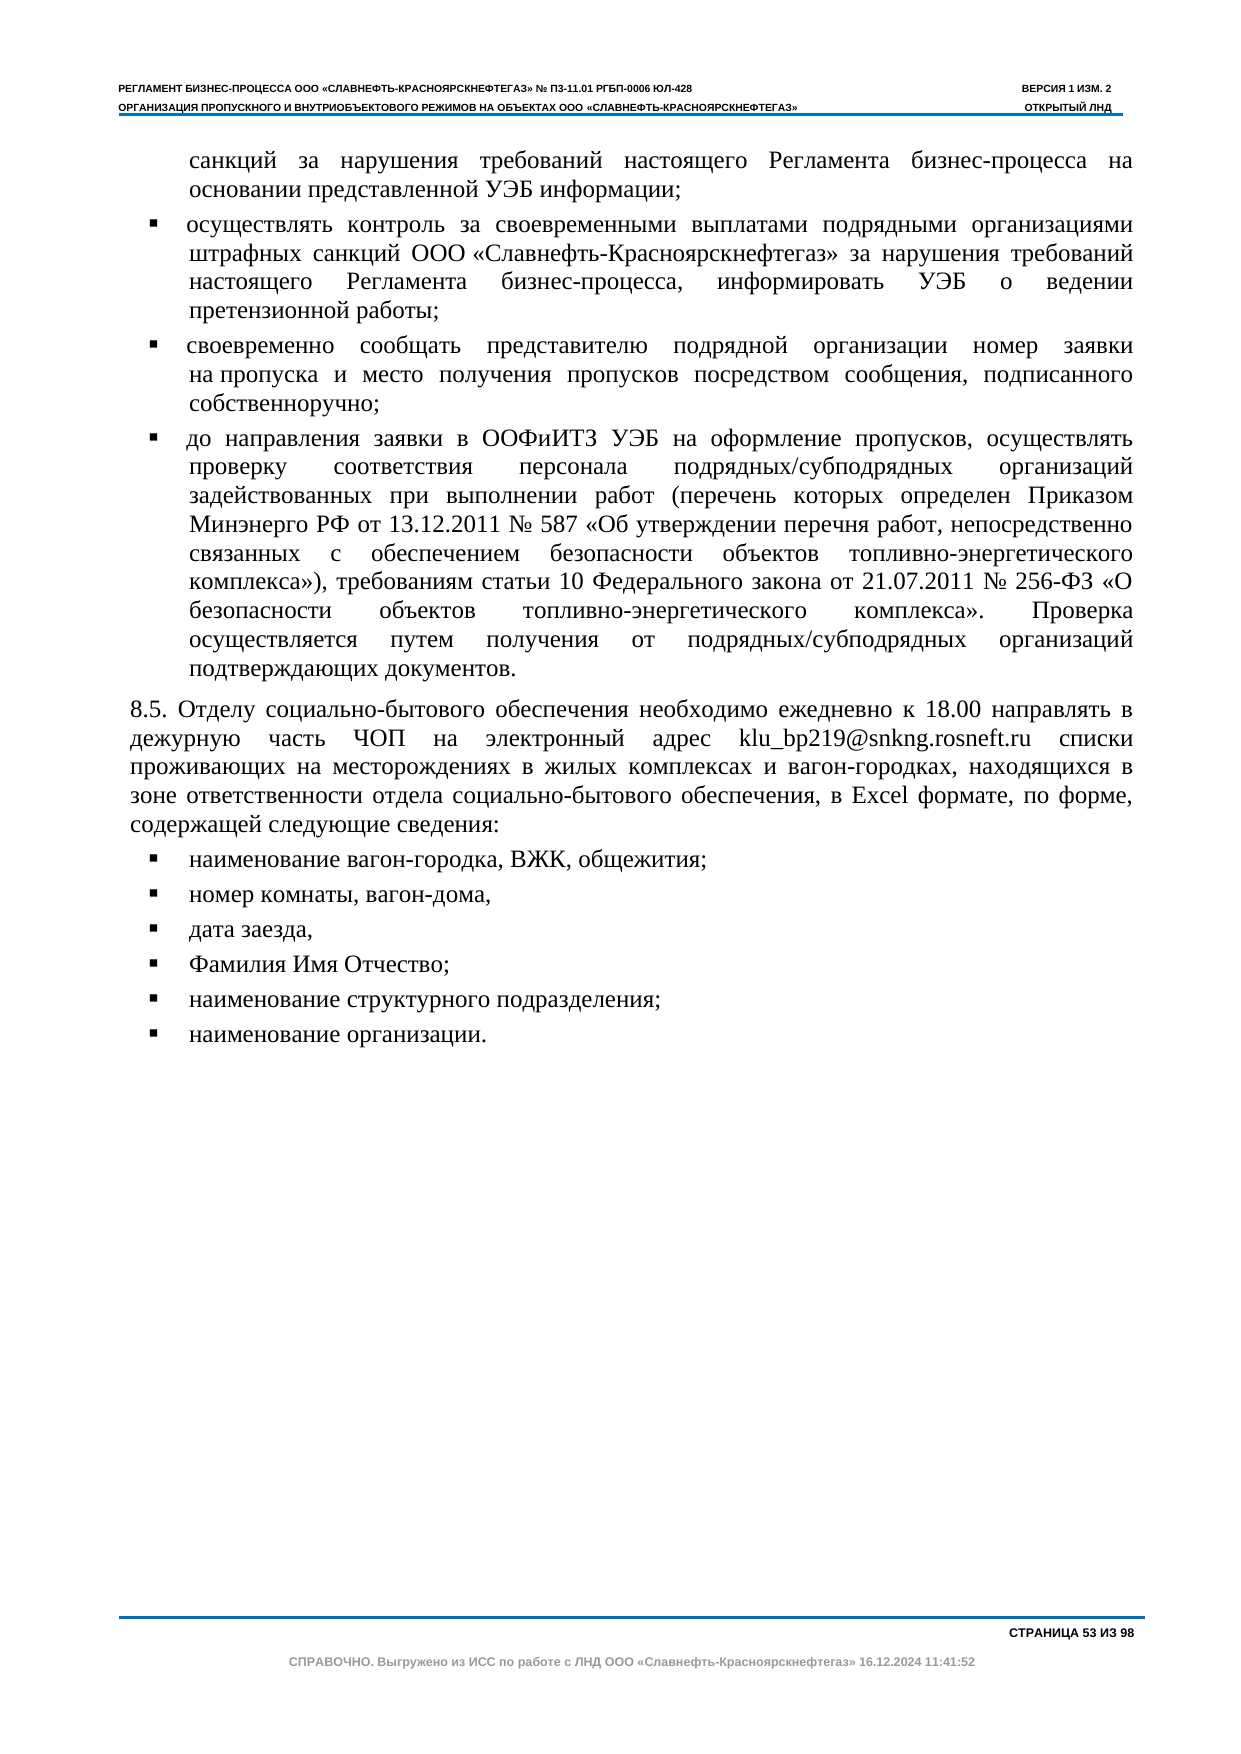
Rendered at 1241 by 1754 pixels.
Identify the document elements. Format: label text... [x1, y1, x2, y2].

list номер комнаты, вагон-дома, [148, 879, 1134, 908]
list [148, 145, 1134, 203]
list наименование вагон-городка, ВЖК, общежития; [148, 844, 1134, 873]
list наименование структурного подразделения; [148, 984, 1134, 1013]
text 8.5. Отделу социально-бытового обеспечения необходимо ежедневно к 18.00 направлять в дежурную часть ЧОП на электронный адрес klu_bp219@snkng.rosneft.ru списки проживающих на месторождениях в жилых комплексах и вагон-городках, находящихся в зоне ответственности отдела социально-бытового обеспечения, в Excel формате, по форме, содержащей следующие сведения: [130, 694, 1134, 838]
list Фамилия Имя Отчество; [148, 949, 1134, 978]
list до направления заявки в ООФиИТЗ УЭБ на оформление пропусков, осуществлять проверку соответствия персонала подрядных/субподрядных организаций задействованных при выполнении работ (перечень которых определен Приказом Минэнерго РФ от 13.12.2011 № 587 «Об утверждении перечня работ, непосредственно связанных с обеспечением безопасности объектов топливно-энергетического комплекса»), требованиям статьи 10 Федерального закона от 21.07.2011 № 256-ФЗ «О безопасности объектов топливно-энергетического комплекса». Проверка осуществляется путем получения от подрядных/субподрядных организаций подтверждающих документов. [148, 423, 1134, 681]
list своевременно сообщать представителю подрядной организации номер заявки на пропуска и место получения пропусков посредством сообщения, подписанного собственноручно; [148, 330, 1134, 416]
list дата заезда, [148, 914, 1134, 943]
list осуществлять контроль за своевременными выплатами подрядными организациями штрафных санкций ООО «Славнефть-Красноярскнефтегаз» за нарушения требований настоящего Регламента бизнес-процесса, информировать УЭБ о ведении претензионной работы; [148, 209, 1134, 324]
list наименование организации. [148, 1019, 1134, 1048]
